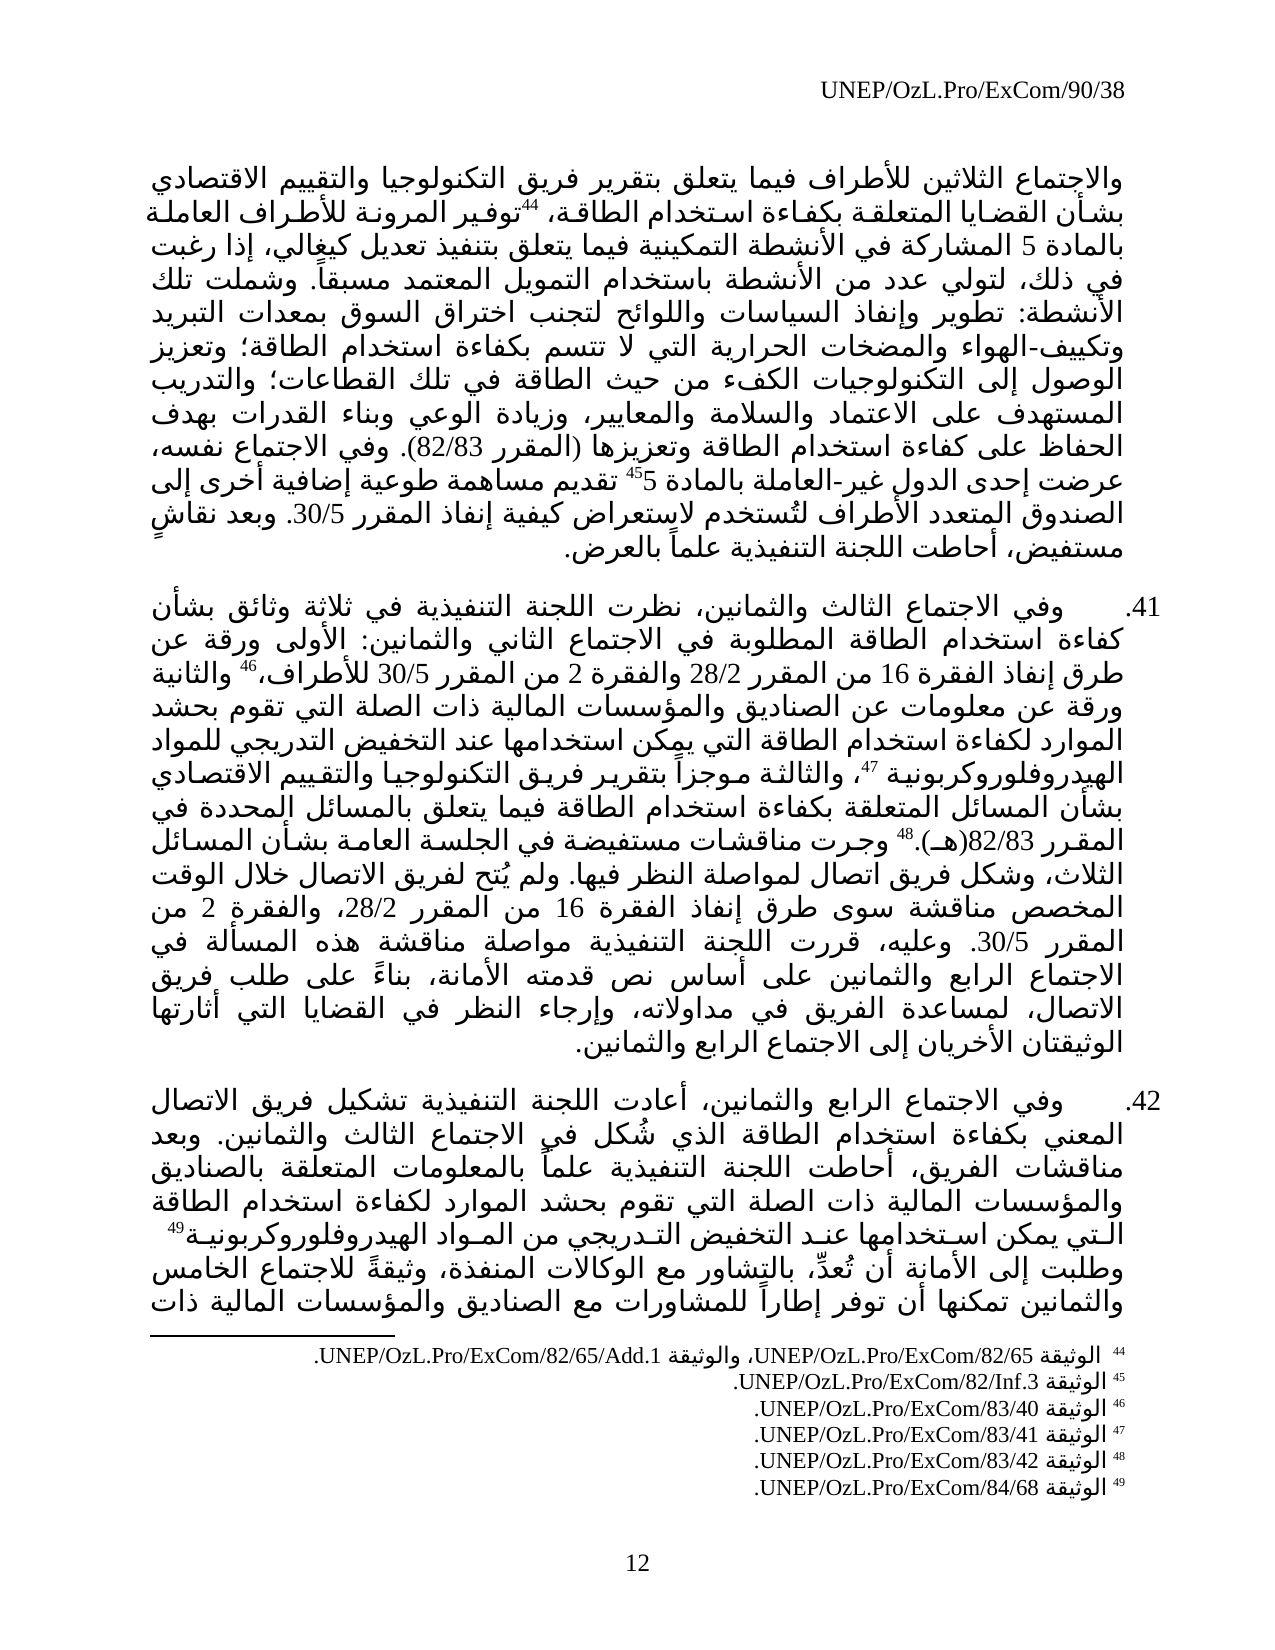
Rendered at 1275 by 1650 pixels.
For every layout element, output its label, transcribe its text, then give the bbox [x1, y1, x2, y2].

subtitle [150, 1083, 1124, 1318]
subtitle وفي الاجتماع الثالث والثمانين، نظرت اللجنة التنفيذية في ثلاثة وثائق بشأن كفاءة استخدام الطاقة المطلوبة في الاجتماع الثاني والثمانين: الأولى ورقة عن طرق إنفاذ الفقرة 16 من المقرر 28/2 والفقرة 2 من المقرر 30/5 للأطراف، والثانية ورقة عن معلومات عن الصناديق والمؤسسات المالية ذات الصلة التي تقوم بحشد الموارد لكفاءة استخدام الطاقة التي يمكن استخدامها عند التخفيض التدريجي للمواد الهيدروفلوروكربونية ، والثالثة موجزاً بتقرير فريق التكنولوجيا والتقييم الاقتصادي بشأن المسائل المتعلقة بكفاءة استخدام الطاقة فيما يتعلق بالمسائل المحددة في المقرر 82/83(هـ). وجرت مناقشات مستفيضة في الجلسة العامة بشأن المسائل الثلاث، وشكل فريق اتصال لمواصلة النظر فيها. ولم يُتح لفريق الاتصال خلال الوقت المخصص مناقشة سوى طرق إنفاذ الفقرة 16 من المقرر 28/2، والفقرة 2 من المقرر 30/5. وعليه، قررت اللجنة التنفيذية مواصلة مناقشة هذه المسألة في الاجتماع الرابع والثمانين على أساس نص قدمته الأمانة، بناءً على طلب فريق الاتصال، لمساعدة الفريق في مداولاته، وإرجاء النظر في القضايا التي أثارتها الوثيقتان الأخريان إلى الاجتماع الرابع والثمانين. [150, 589, 1124, 1058]
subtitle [150, 161, 1124, 564]
